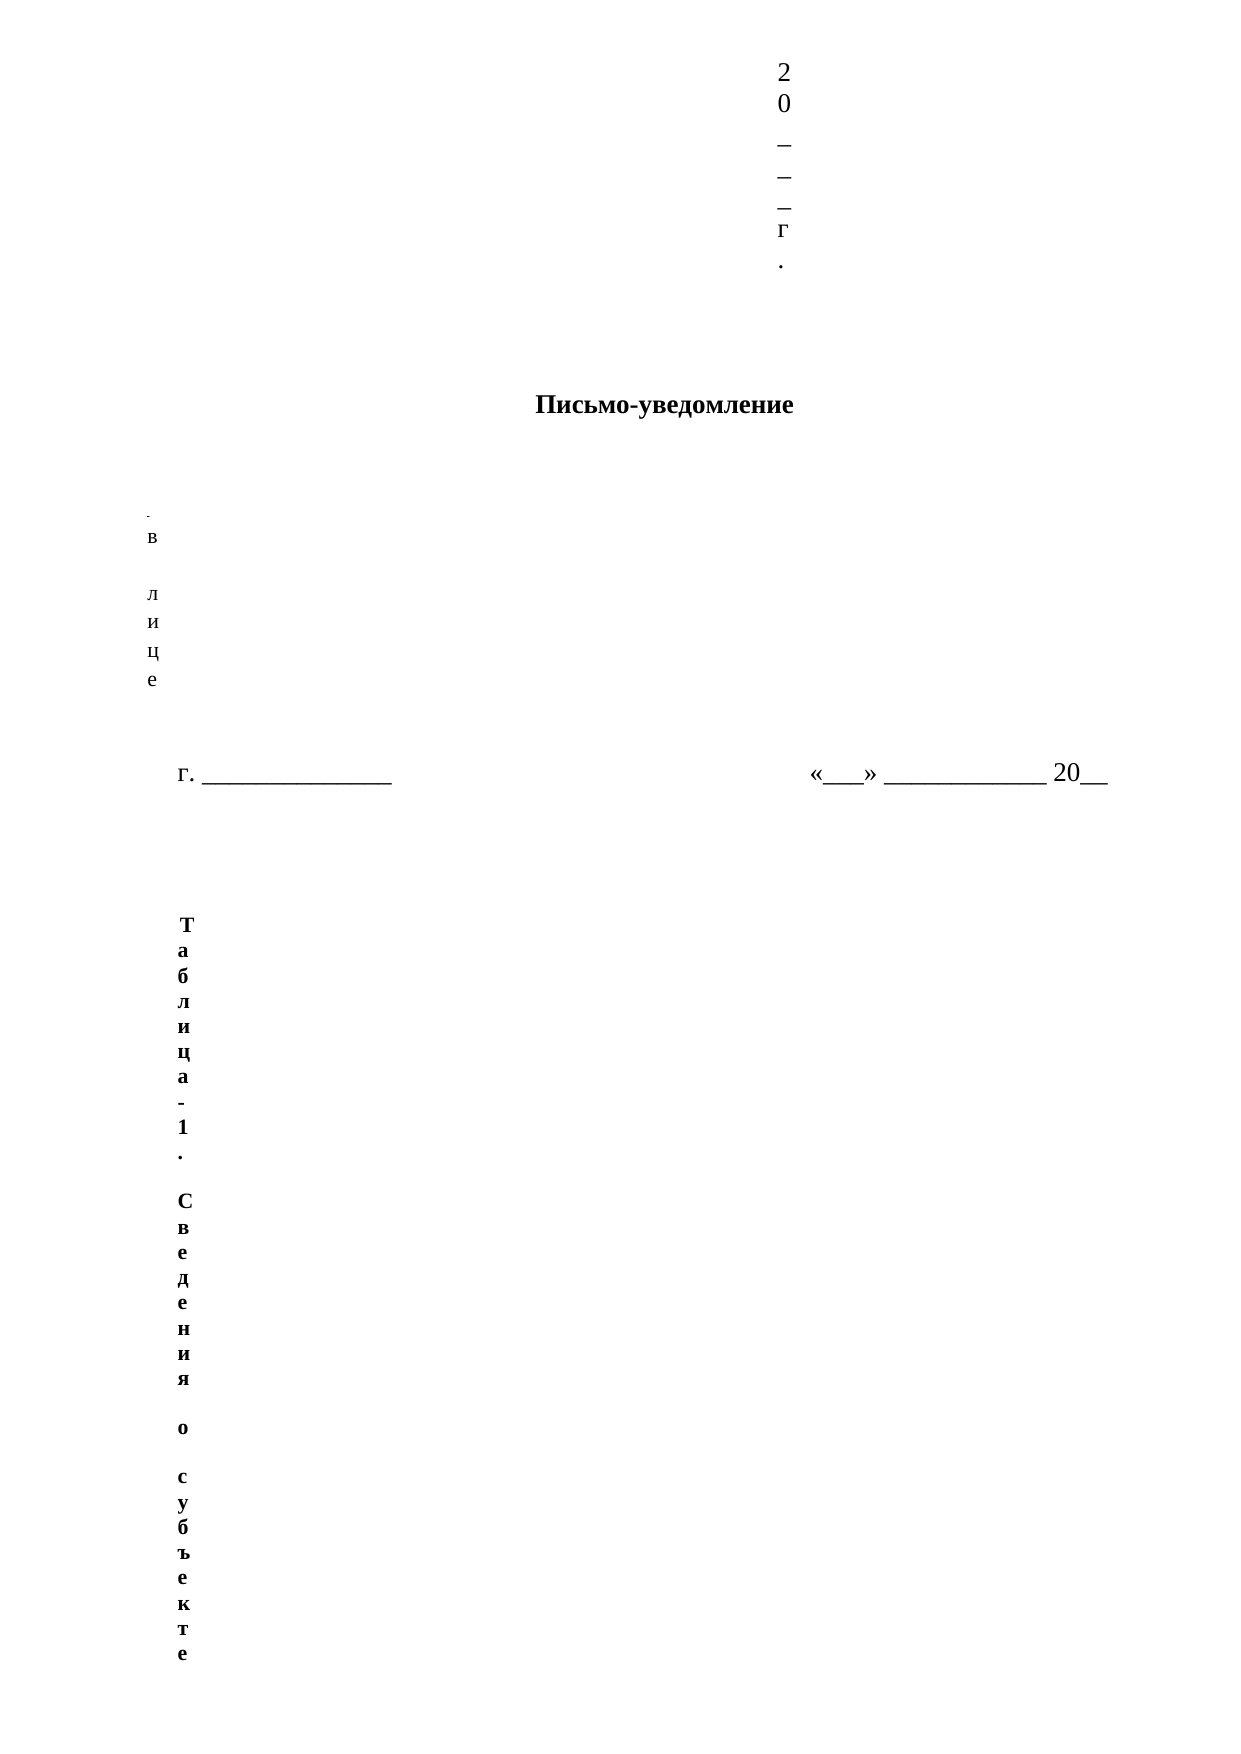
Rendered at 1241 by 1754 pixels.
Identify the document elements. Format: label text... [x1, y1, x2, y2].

text г. ______________ «___» ____________ 20__ [177, 757, 1152, 788]
text Письмо-уведомление [177, 396, 1152, 418]
